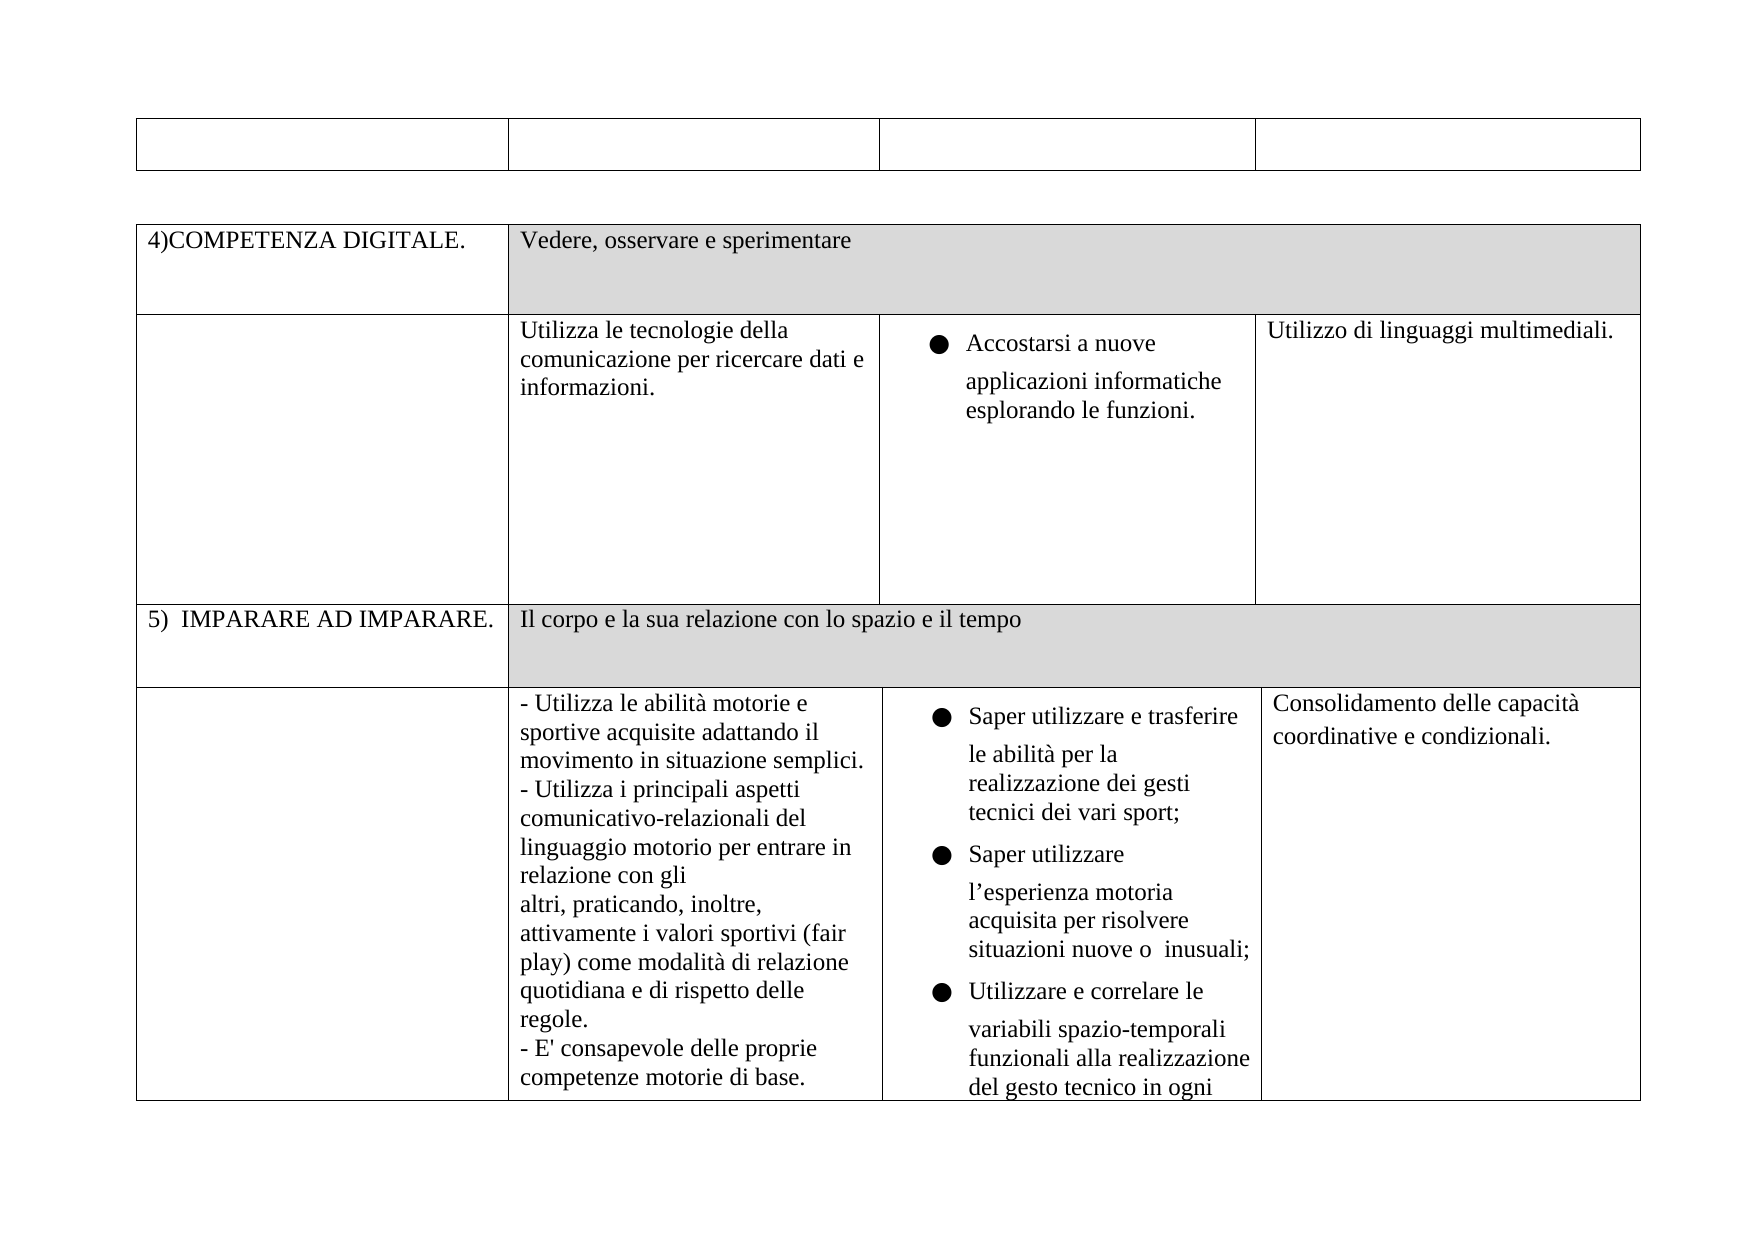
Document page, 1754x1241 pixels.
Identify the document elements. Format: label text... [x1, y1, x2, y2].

table_cell [137, 688, 508, 1100]
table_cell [1256, 119, 1640, 170]
table_cell Il corpo e la sua relazione con lo spazio e il tempo [509, 605, 1640, 687]
table_cell Utilizza le tecnologie della comunicazione per ricercare dati e informazioni. [509, 315, 879, 603]
table_cell Utilizzo di linguaggi multimediali. [1256, 315, 1640, 603]
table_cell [1262, 688, 1640, 1100]
table_cell [137, 119, 508, 170]
table_cell [137, 315, 508, 603]
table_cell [883, 688, 1261, 1100]
table_header Vedere, osservare e sperimentare [509, 225, 1640, 314]
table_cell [509, 688, 882, 1100]
table_cell Accostarsi a nuove applicazioni informatiche esplorando le funzioni. [880, 315, 1255, 603]
table_cell 5) IMPARARE AD IMPARARE. [137, 605, 508, 687]
table_header 4)COMPETENZA DIGITALE. [137, 225, 508, 314]
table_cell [509, 119, 879, 170]
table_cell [880, 119, 1255, 170]
